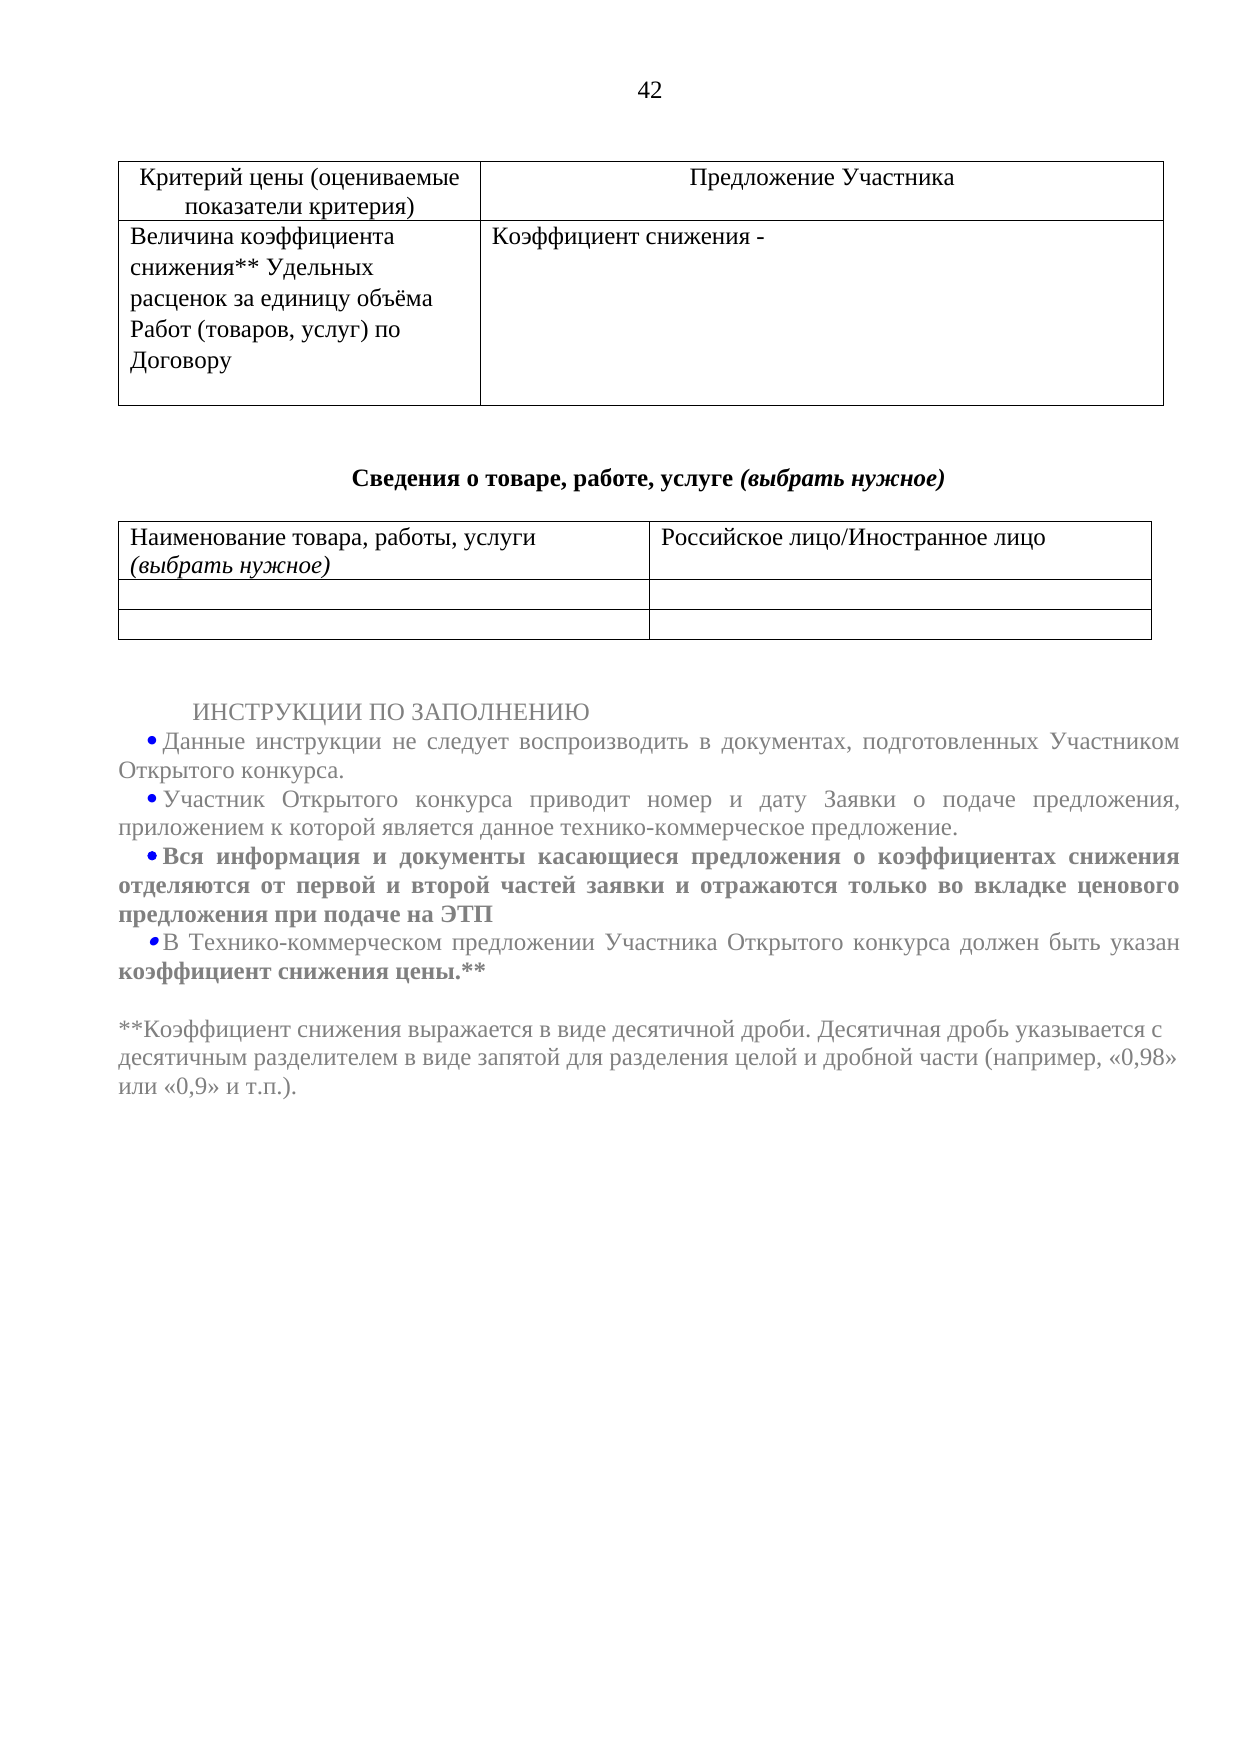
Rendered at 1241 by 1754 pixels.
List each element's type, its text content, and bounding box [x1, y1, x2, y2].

table_header Наименование товара, работы, услуги (выбрать нужное) [119, 522, 649, 579]
list Данные инструкции не следует воспроизводить в документах, подготовленных Участником Открытого конкурса. [118, 726, 1181, 784]
table_cell [119, 580, 649, 609]
table_cell Коэффициент снижения - [481, 221, 1163, 405]
table_cell Величина коэффициента снижения** Удельных расценок за единицу объёма Работ (товаров, услуг) по Договору [119, 221, 480, 405]
list Участник Открытого конкурса приводит номер и дату Заявки о подаче предложения, приложением к которой является данное технико-коммерческое предложение. [118, 784, 1181, 841]
table_header Критерий цены (оцениваемые показатели критерия) [119, 162, 480, 220]
list В Технико-коммерческом предложении Участника Открытого конкурса должен быть указан коэффициент снижения цены.** [118, 927, 1181, 985]
table_header Предложение Участника [481, 162, 1163, 220]
text **Коэффициент снижения выражается в виде десятичной дроби. Десятичная дробь указывается с десятичным разделителем в виде запятой для разделения целой и дробной части (например, «0,98» или «0,9» и т.п.). [118, 1014, 1181, 1100]
list Вся информация и документы касающиеся предложения о коэффициентах снижения отделяются от первой и второй частей заявки и отражаются только во вкладке ценового предложения при подаче на ЭТП [118, 841, 1181, 927]
table_cell [119, 610, 649, 639]
text ИНСТРУКЦИИ ПО ЗАПОЛНЕНИЮ [118, 697, 1181, 726]
table_cell [650, 610, 1151, 639]
text Сведения о товаре, работе, услуге (выбрать нужное) [118, 463, 1181, 492]
table_cell [650, 580, 1151, 609]
table_header Российское лицо/Иностранное лицо [650, 522, 1151, 579]
